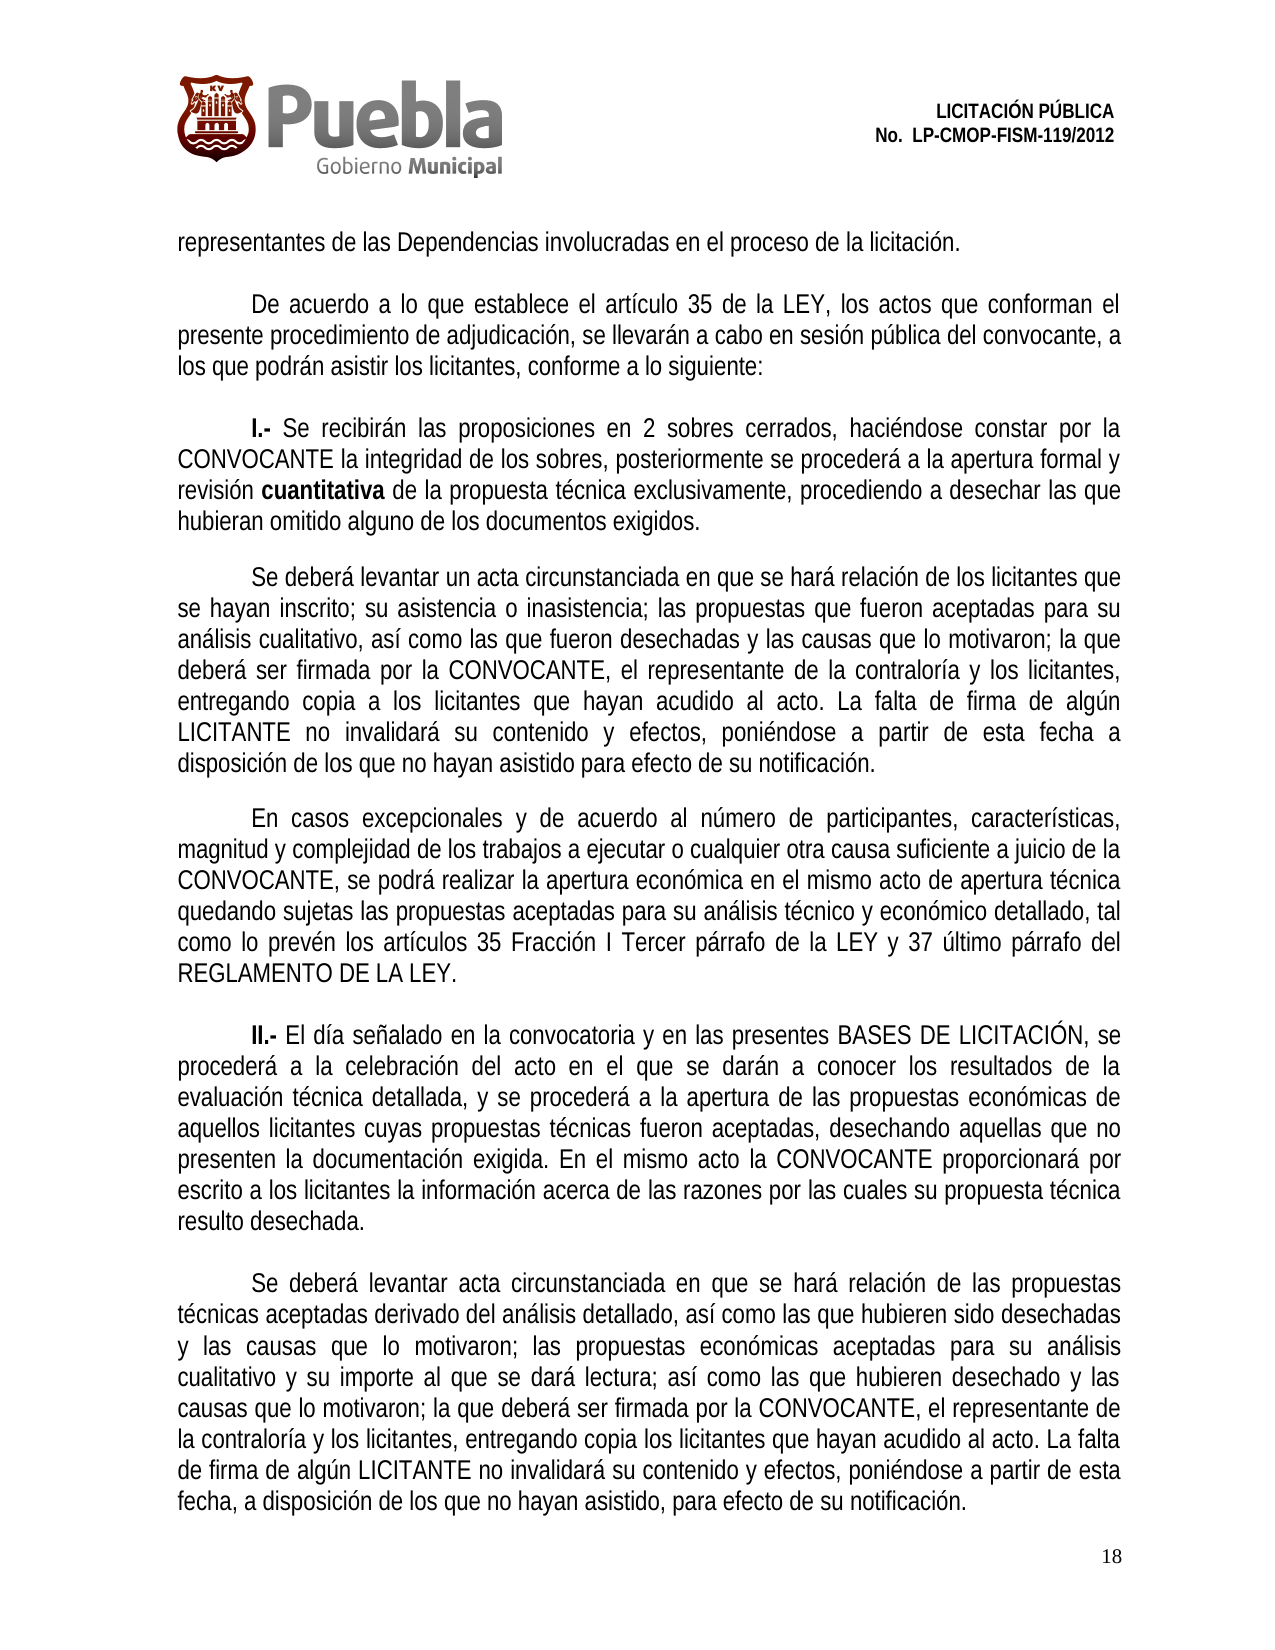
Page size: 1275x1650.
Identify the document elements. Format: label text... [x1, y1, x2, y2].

text En casos excepcionales y de acuerdo al número de participantes, características, magnitud y complejidad de los trabajos a ejecutar o cualquier otra causa suficiente a juicio de la CONVOCANTE, se podrá realizar la apertura económica en el mismo acto de apertura técnica quedando sujetas las propuestas aceptadas para su análisis técnico y económico detallado, tal como lo prevén los artículos 35 Fracción I Tercer párrafo de la LEY y 37 último párrafo del REGLAMENTO DE LA LEY. [177, 802, 1122, 988]
text De acuerdo a lo que establece el artículo 35 de la LEY, los actos que conforman el presente procedimiento de adjudicación, se llevarán a cabo en sesión pública del convocante, a los que podrán asistir los licitantes, conforme a lo siguiente: [177, 288, 1122, 381]
text I.- Se recibirán las proposiciones en 2 sobres cerrados, haciéndose constar por la CONVOCANTE la integridad de los sobres, posteriormente se procederá a la apertura formal y revisión cuantitativa de la propuesta técnica exclusivamente, procediendo a desechar las que hubieran omitido alguno de los documentos exigidos. [177, 412, 1122, 537]
picture [177, 75, 502, 178]
text Se deberá levantar un acta circunstanciada en que se hará relación de los licitantes que se hayan inscrito; su asistencia o inasistencia; las propuestas que fueron aceptadas para su análisis cualitativo, así como las que fueron desechadas y las causas que lo motivaron; la que deberá ser firmada por la CONVOCANTE, el representante de la contraloría y los licitantes, entregando copia a los licitantes que hayan acudido al acto. La falta de firma de algún LICITANTE no invalidará su contenido y efectos, poniéndose a partir de esta fecha a disposición de los que no hayan asistido para efecto de su notificación. [177, 561, 1122, 778]
text II.- El día señalado en la convocatoria y en las presentes BASES DE LICITACIÓN, se procederá a la celebración del acto en el que se darán a conocer los resultados de la evaluación técnica detallada, y se procederá a la apertura de las propuestas económicas de aquellos licitantes cuyas propuestas técnicas fueron aceptadas, desechando aquellas que no presenten la documentación exigida. En el mismo acto la CONVOCANTE proporcionará por escrito a los licitantes la información acerca de las razones por las cuales su propuesta técnica resulto desechada. [177, 1019, 1122, 1237]
text Se deberá levantar acta circunstanciada en que se hará relación de las propuestas técnicas aceptadas derivado del análisis detallado, así como las que hubieren sido desechadas y las causas que lo motivaron; las propuestas económicas aceptadas para su análisis cualitativo y su importe al que se dará lectura; así como las que hubieren desechado y las causas que lo motivaron; la que deberá ser firmada por la CONVOCANTE, el representante de la contraloría y los licitantes, entregando copia los licitantes que hayan acudido al acto. La falta de firma de algún LICITANTE no invalidará su contenido y efectos, poniéndose a partir de esta fecha, a disposición de los que no hayan asistido, para efecto de su notificación. [177, 1268, 1122, 1516]
